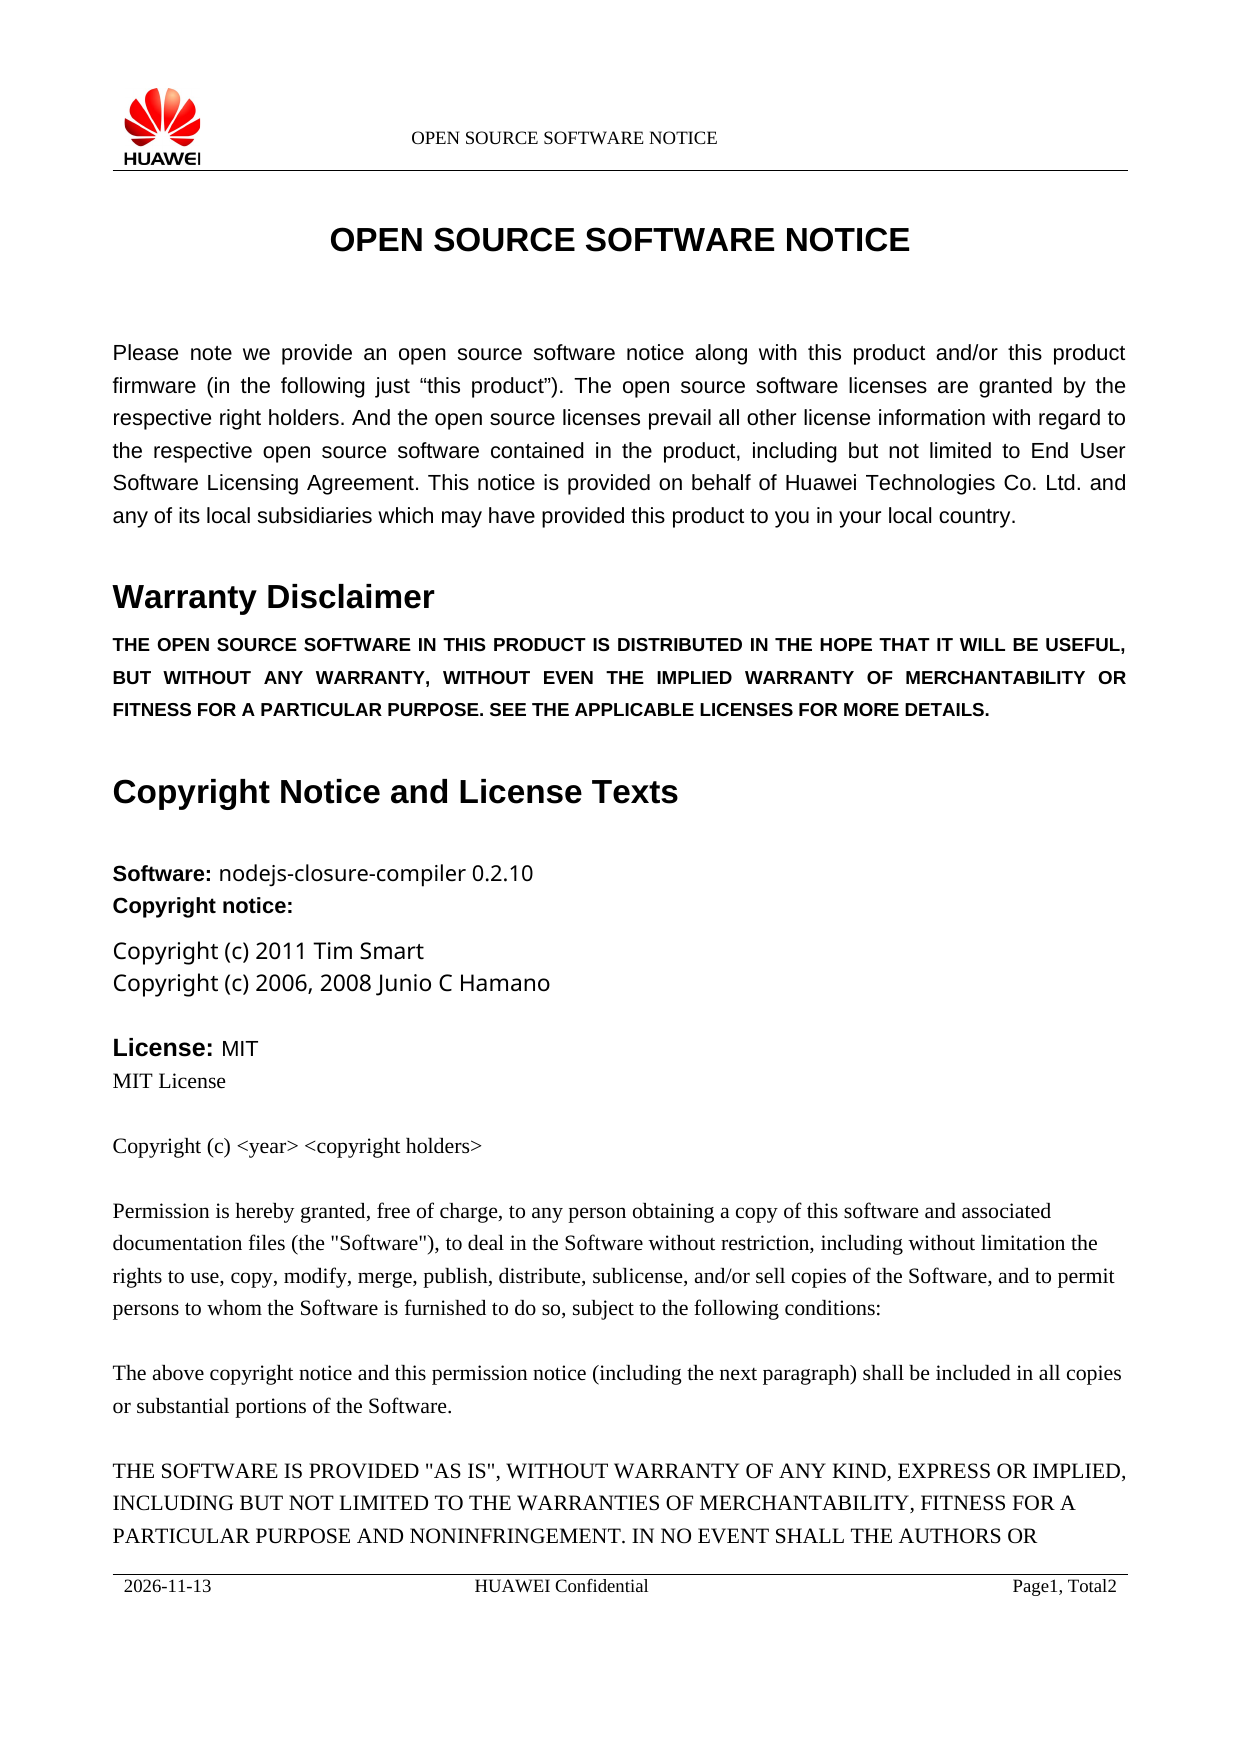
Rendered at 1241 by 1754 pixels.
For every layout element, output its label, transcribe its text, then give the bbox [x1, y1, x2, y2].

text Please note we provide an open source software notice along with this product and/or this product firmware (in the following just “this product”). The open source software licenses are granted by the respective right holders. And the open source licenses prevail all other license information with regard to the respective open source software contained in the product, including but not limited to End User Software Licensing Agreement. This notice is provided on behalf of Huawei Technologies Co. Ltd. and any of its local subsidiaries which may have provided this product to you in your local country. [112, 336, 1128, 531]
text Copyright Notice and License Texts [112, 759, 1128, 824]
text The open source software in this product is distributed in the hope that it will be useful, but WITHOUT ANY WARRANTY, without even the implied warranty of MERCHANTABILITY or FITNESS FOR A PARTICULAR PURPOSE. See the applicable licenses for more details. [112, 629, 1128, 726]
picture [124, 88, 201, 165]
text License: MIT [112, 1031, 1128, 1064]
text Warranty Disclaimer [112, 564, 1128, 629]
text Copyright (c) 2011 Tim Smart Copyright (c) 2006, 2008 Junio C Hamano [112, 934, 1128, 1031]
text OPEN SOURCE SOFTWARE NOTICE [112, 206, 1128, 271]
title Software: nodejs-closure-compiler 0.2.10 [112, 856, 1128, 889]
text Copyright notice: [112, 889, 1128, 921]
